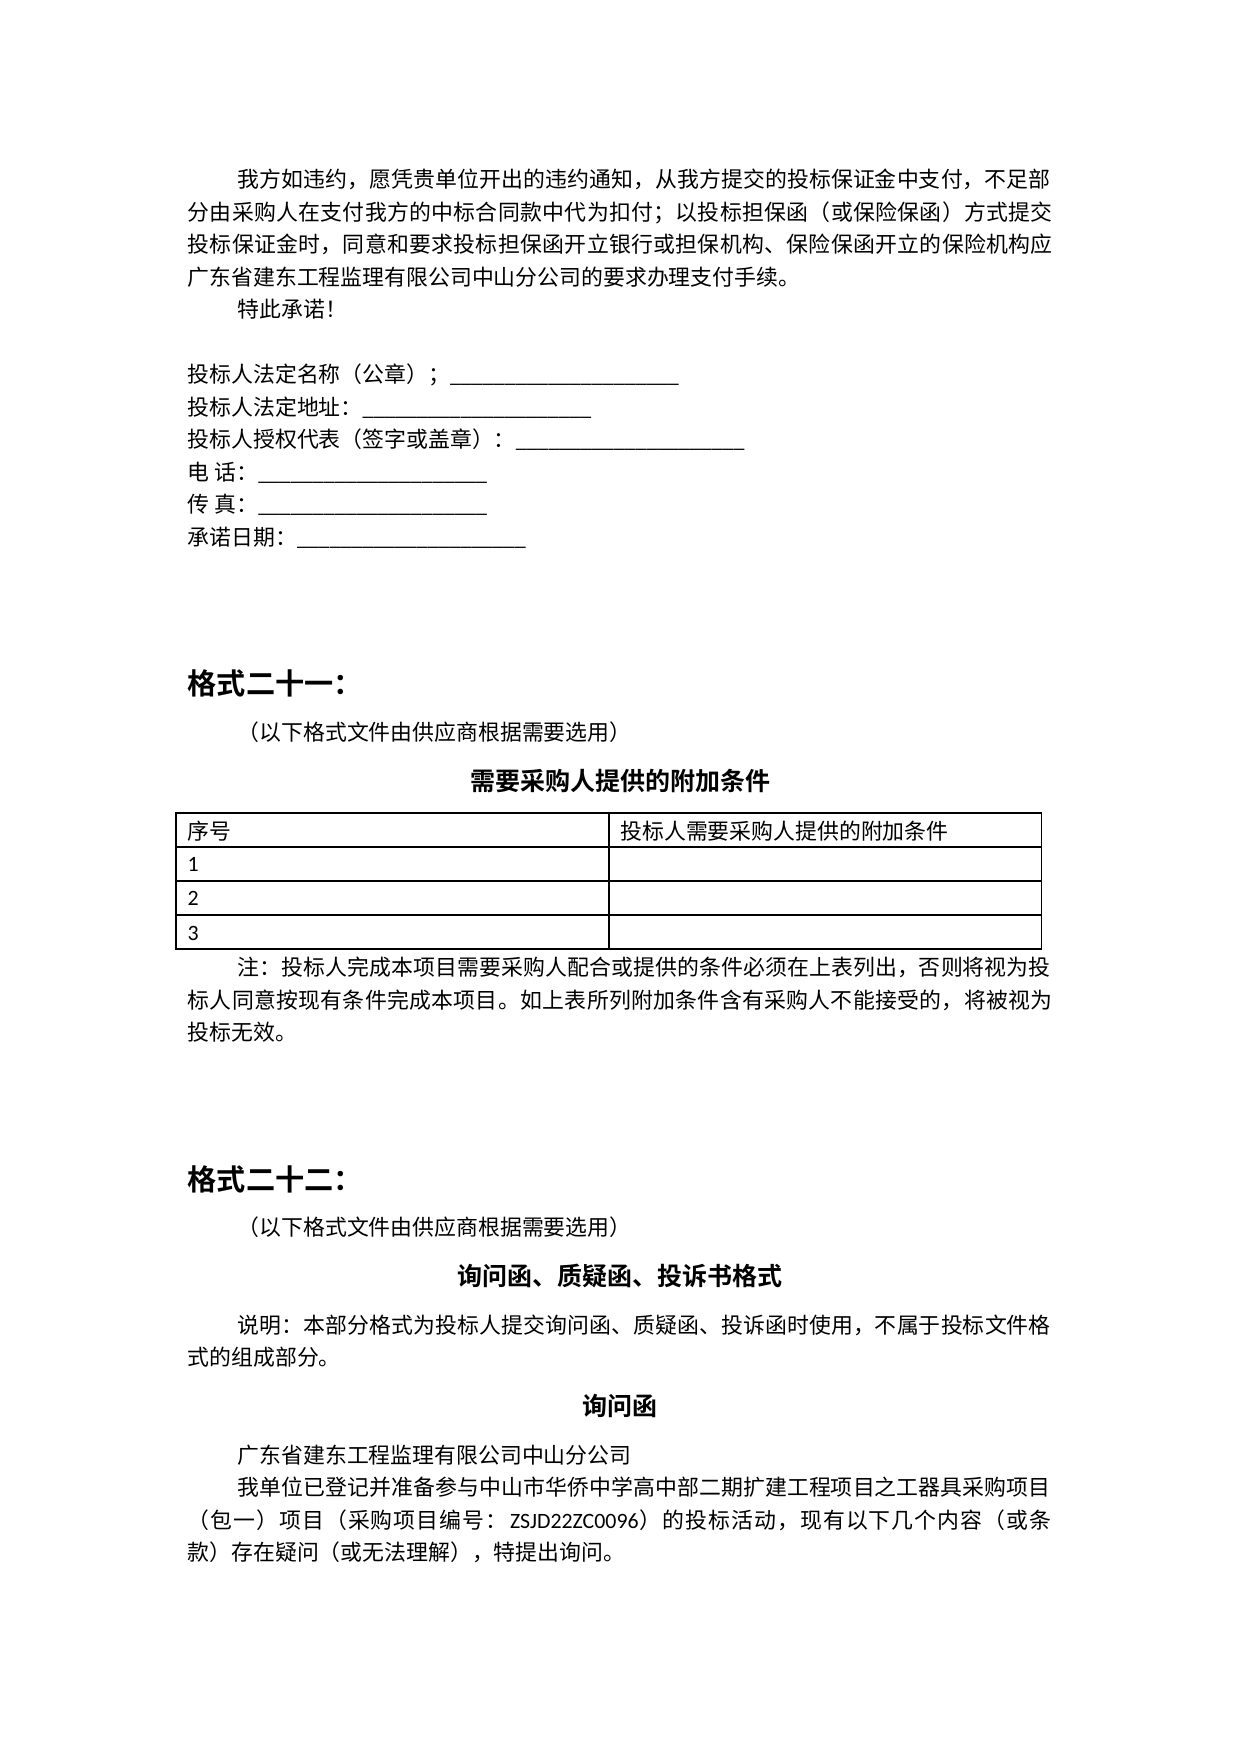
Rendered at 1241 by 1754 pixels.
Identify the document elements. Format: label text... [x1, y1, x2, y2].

text 传 真：_____________________ [187, 487, 1053, 519]
table_cell [610, 916, 1041, 948]
table_header 序号 [177, 814, 608, 846]
text 注：投标人完成本项目需要采购人配合或提供的条件必须在上表列出，否则将视为投标人同意按现有条件完成本项目。如上表所列附加条件含有采购人不能接受的，将被视为投标无效。 [187, 950, 1053, 1047]
text 询问函 [187, 1372, 1053, 1437]
table_cell [610, 882, 1041, 914]
text 投标人授权代表（签字或盖章）：_____________________ [187, 422, 1053, 454]
text 需要采购人提供的附加条件 [187, 747, 1053, 812]
text 我方如违约，愿凭贵单位开出的违约通知，从我方提交的投标保证金中支付，不足部分由采购人在支付我方的中标合同款中代为扣付；以投标担保函（或保险保函）方式提交投标保证金时，同意和要求投标担保函开立银行或担保机构、保险保函开立的保险机构应广东省建东工程监理有限公司中山分公司的要求办理支付手续。 [187, 162, 1053, 292]
table_cell [610, 848, 1041, 880]
text 投标人法定名称（公章）；_____________________ [187, 357, 1053, 389]
text 投标人法定地址：_____________________ [187, 389, 1053, 422]
text 说明：本部分格式为投标人提交询问函、质疑函、投诉函时使用，不属于投标文件格式的组成部分。 [187, 1307, 1053, 1372]
text （以下格式文件由供应商根据需要选用） [187, 714, 1053, 747]
text 我单位已登记并准备参与中山市华侨中学高中部二期扩建工程项目之工器具采购项目（包一）项目（采购项目编号：ZSJD22ZC0096）的投标活动，现有以下几个内容（或条款）存在疑问（或无法理解），特提出询问。 [187, 1470, 1053, 1567]
table_cell 1 [177, 848, 608, 880]
text 广东省建东工程监理有限公司中山分公司 [187, 1437, 1053, 1470]
text 询问函、质疑函、投诉书格式 [187, 1242, 1053, 1307]
table_header 投标人需要采购人提供的附加条件 [610, 814, 1041, 846]
text 格式二十一： [187, 649, 1053, 714]
text 格式二十二： [187, 1145, 1053, 1210]
text 承诺日期：_____________________ [187, 519, 1053, 552]
table_cell 2 [177, 882, 608, 914]
text 特此承诺！ [187, 292, 1053, 324]
text （以下格式文件由供应商根据需要选用） [187, 1210, 1053, 1242]
text 电 话：_____________________ [187, 454, 1053, 487]
table_cell 3 [177, 916, 608, 948]
